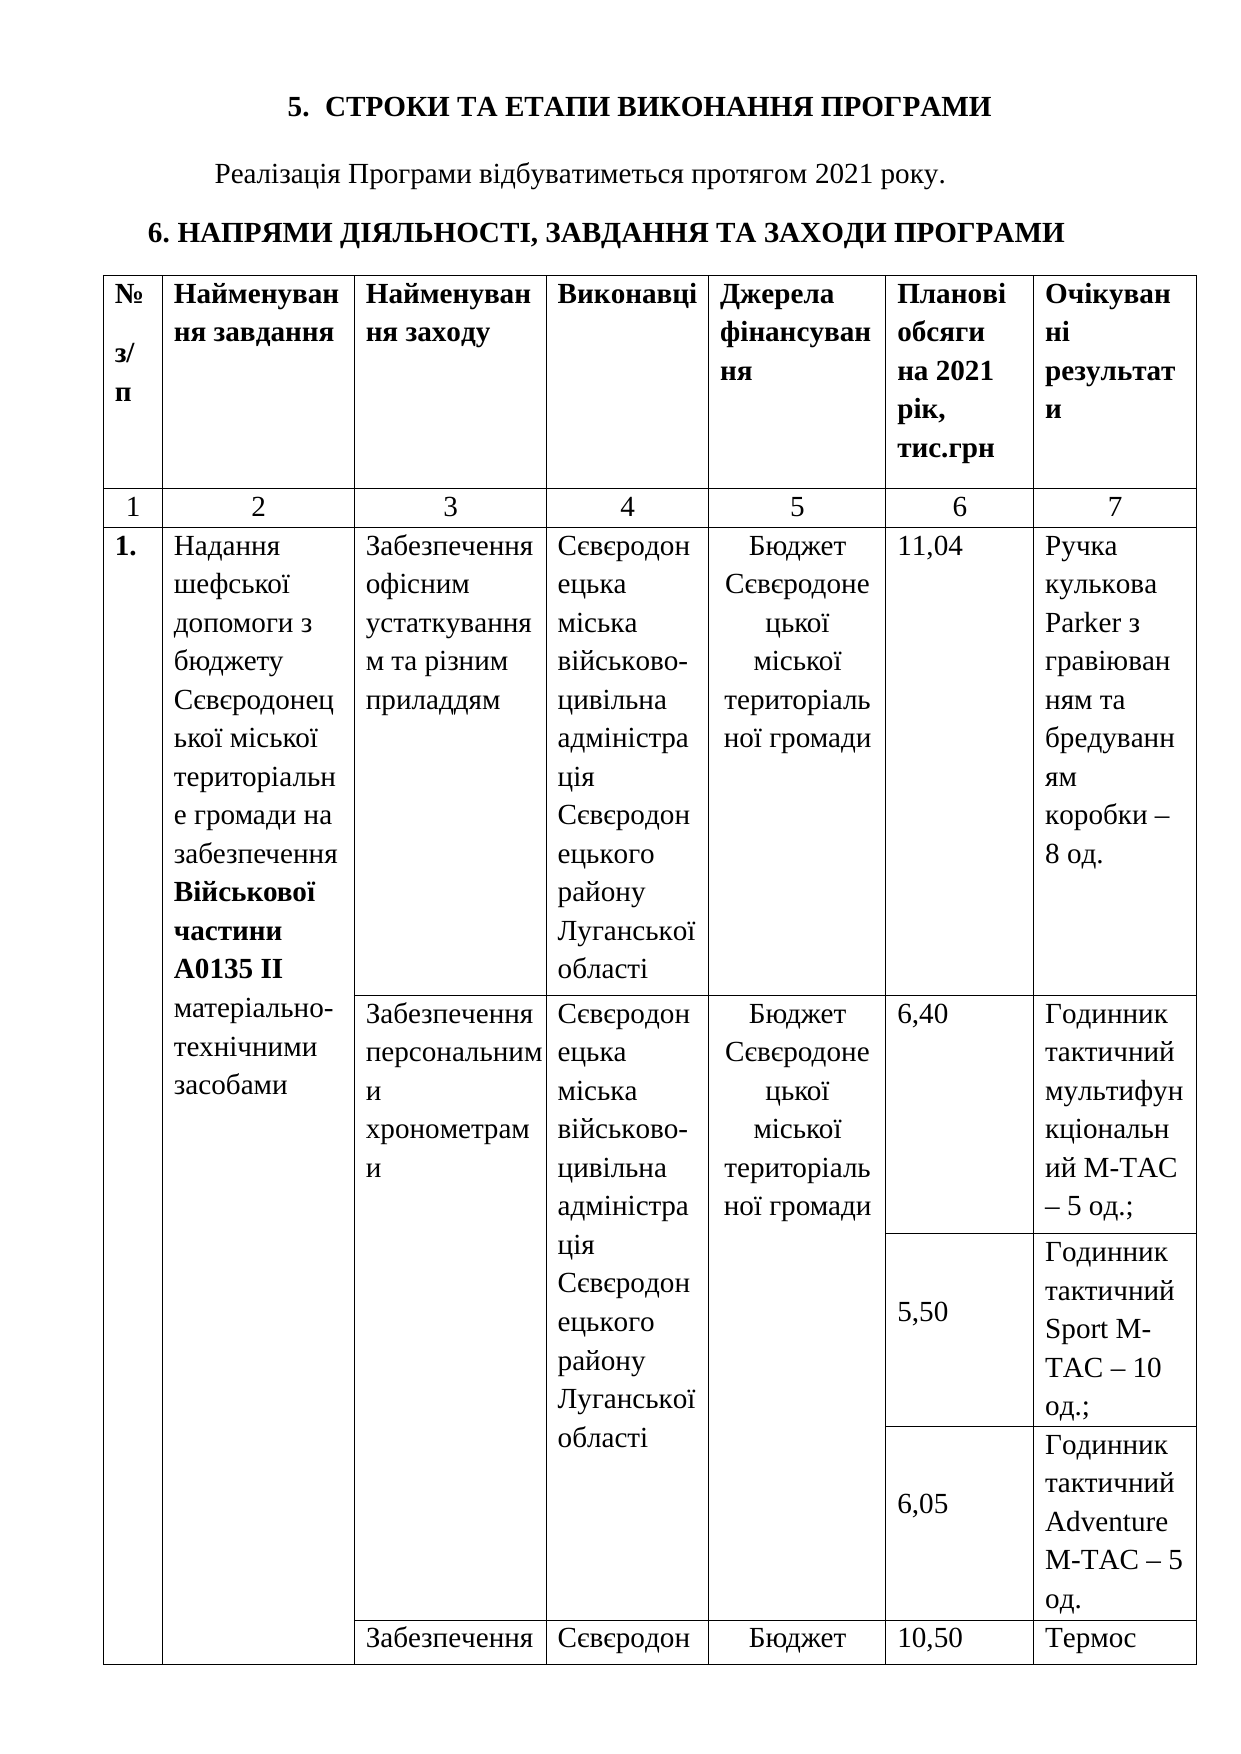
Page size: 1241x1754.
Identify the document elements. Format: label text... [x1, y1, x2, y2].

table_cell Надання шефської допомоги з бюджету Сєвєродонецької міської територіальне громади на забезпечення Військової частини А0135 ІІ матеріально-технічними засобами [163, 528, 354, 1664]
table_cell 7 [1034, 489, 1196, 527]
table_cell 4 [547, 489, 708, 527]
table_header Очікуванні результати [1034, 276, 1196, 488]
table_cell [1034, 1621, 1196, 1664]
table_cell Бюджет Сєвєродонецької міської територіальної громади [709, 528, 885, 995]
table_cell Годинник тактичний мультифункціональний М-ТАС – 5 од.; [1034, 996, 1196, 1233]
table_header Планові обсяги на 2021 рік, тис.грн [886, 276, 1033, 488]
table_cell Годинник тактичний Sport M-TAC – 10 од.; [1034, 1234, 1196, 1426]
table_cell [709, 1621, 885, 1664]
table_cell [709, 996, 885, 1619]
table_cell Забезпечення офісним устаткуванням та різним приладдям [355, 528, 546, 995]
table_cell 2 [163, 489, 354, 527]
table_header Джерела фінансування [709, 276, 885, 488]
list СТРОКИ ТА ЕТАПИ ВИКОНАННЯ ПРОГРАМИ [287, 89, 1181, 122]
table_cell Забезпечення персональними хронометрами [355, 996, 546, 1619]
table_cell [547, 1621, 708, 1664]
table_cell 10,50 [886, 1621, 1033, 1664]
list НАПРЯМИ ДІЯЛЬНОСТІ, ЗАВДАННЯ ТА ЗАХОДИ ПРОГРАМИ [148, 215, 1181, 249]
table_header Найменування заходу [355, 276, 546, 488]
table_cell 6,05 [886, 1427, 1033, 1619]
table_cell Годинник тактичний Adventure M-TAC – 5 од. [1034, 1427, 1196, 1619]
table_header № з/п [104, 276, 162, 488]
table_header Найменування завдання [163, 276, 354, 488]
table_cell 6 [886, 489, 1033, 527]
table_cell Сєвєродонецька міська військово-цивільна адміністрація Сєвєродонецького району Луганської області [547, 528, 708, 995]
table_cell 1 [104, 489, 162, 527]
text Реалізація Програми відбуватиметься протягом 2021 року. [177, 156, 1181, 189]
table_cell 5,50 [886, 1234, 1033, 1426]
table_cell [355, 1621, 546, 1664]
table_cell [547, 996, 708, 1619]
table_cell 11,04 [886, 528, 1033, 995]
table_cell 5 [709, 489, 885, 527]
table_header Виконавці [547, 276, 708, 488]
table_cell Ручка кулькова Parker з гравіюванням та бредуванням коробки – 8 од. [1034, 528, 1196, 995]
table_cell 6,40 [886, 996, 1033, 1233]
table_cell 1. [104, 528, 162, 1664]
table_cell 3 [355, 489, 546, 527]
